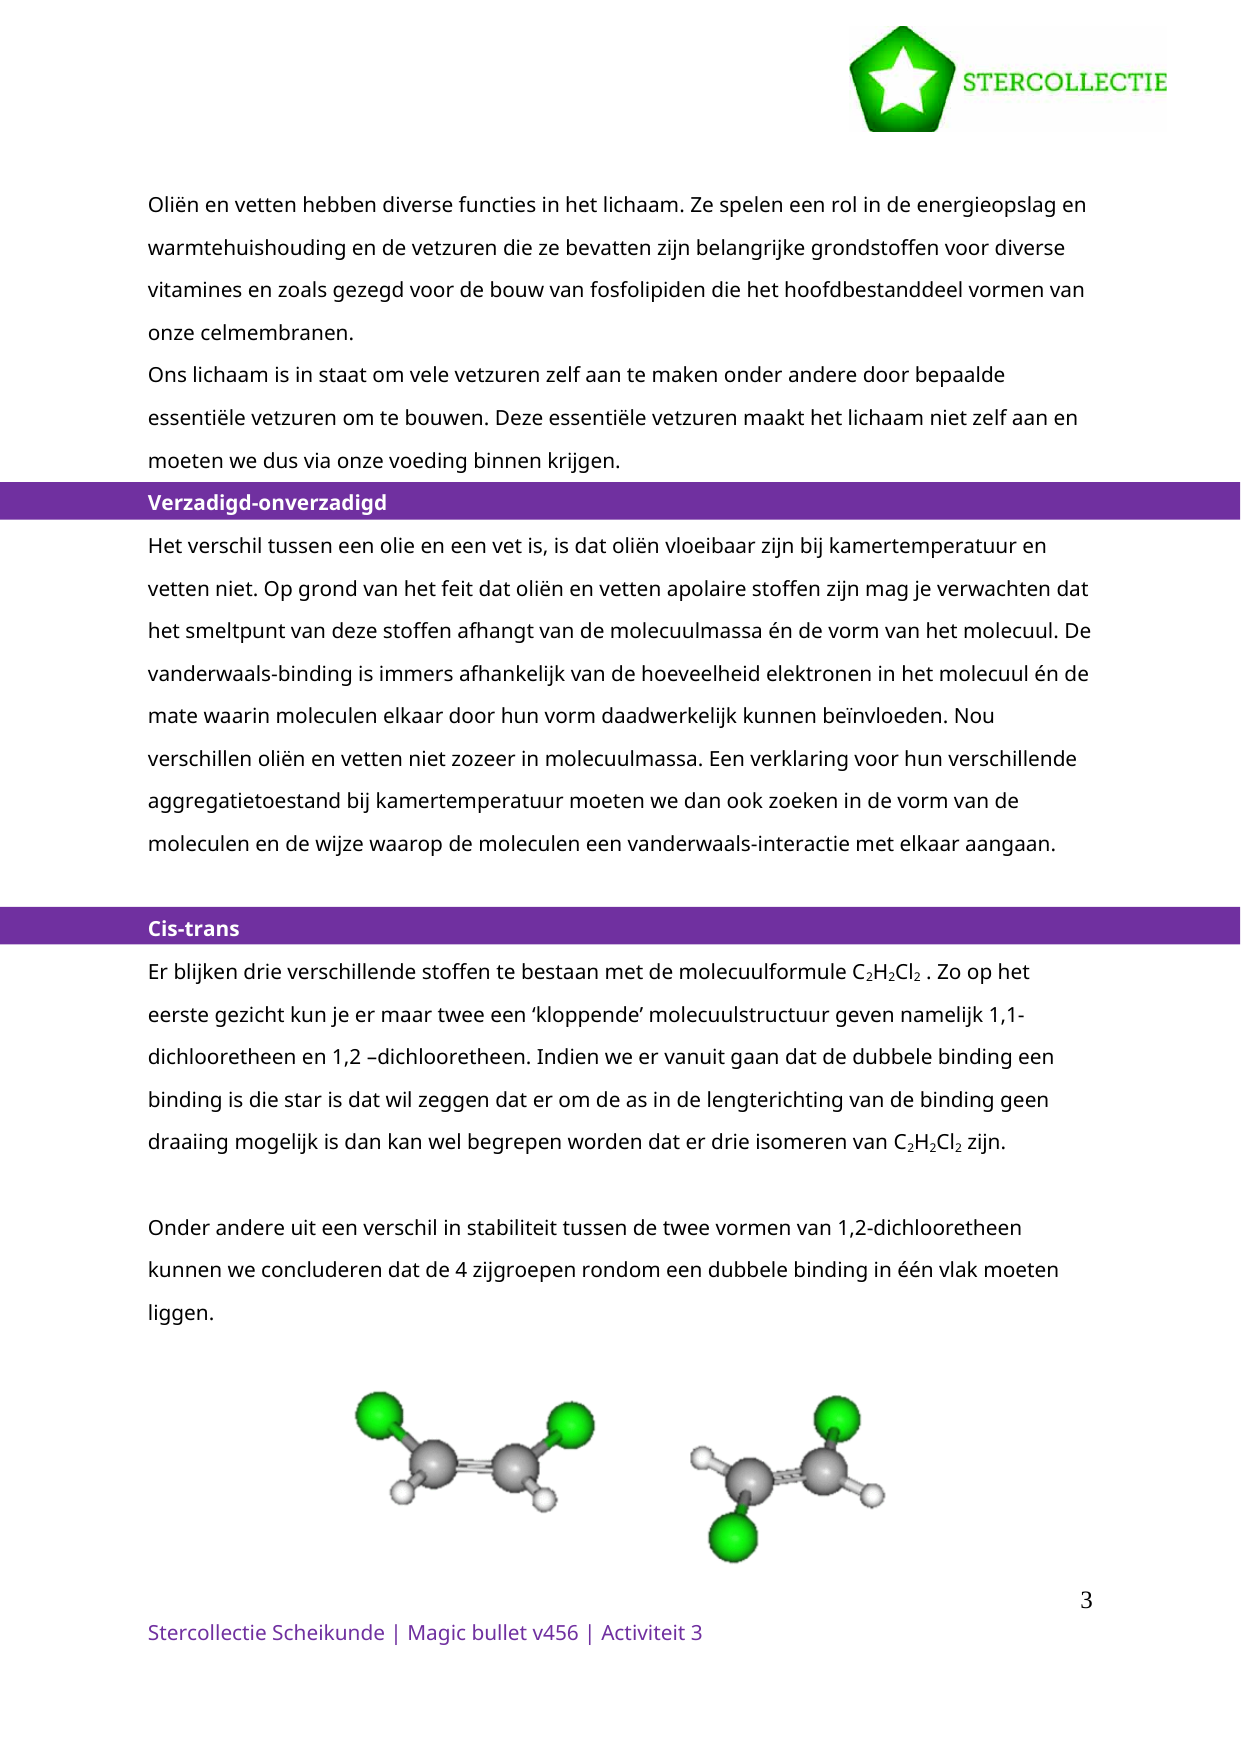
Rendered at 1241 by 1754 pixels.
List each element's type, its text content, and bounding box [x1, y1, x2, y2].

picture [350, 1383, 890, 1570]
text Er blijken drie verschillende stoffen te bestaan met de molecuulformule C2H2Cl2 . Zo op het eerste gezicht kun je er maar twee een ‘kloppende’ molecuulstructuur geven namelijk 1,1-dichlooretheen en 1,2 –dichlooretheen. Indien we er vanuit gaan dat de dubbele binding een binding is die star is dat wil zeggen dat er om de as in de lengterichting van de binding geen draaiing mogelijk is dan kan wel begrepen worden dat er drie isomeren van C2H2Cl2 zijn. [148, 957, 1093, 1156]
text Cis-trans [148, 914, 1093, 943]
text Verzadigd-onverzadigd [148, 488, 1093, 517]
text Ons lichaam is in staat om vele vetzuren zelf aan te maken onder andere door bepaalde essentiële vetzuren om te bouwen. Deze essentiële vetzuren maakt het lichaam niet zelf aan en moeten we dus via onze voeding binnen krijgen. [148, 361, 1093, 474]
picture [849, 26, 1167, 132]
text Onder andere uit een verschil in stabiliteit tussen de twee vormen van 1,2-dichlooretheen kunnen we concluderen dat de 4 zijgroepen rondom een dubbele binding in één vlak moeten liggen. [148, 1213, 1093, 1326]
text Oliën en vetten hebben diverse functies in het lichaam. Ze spelen een rol in de energieopslag en warmtehuishouding en de vetzuren die ze bevatten zijn belangrijke grondstoffen voor diverse vitamines en zoals gezegd voor de bouw van fosfolipiden die het hoofdbestanddeel vormen van onze celmembranen. [148, 190, 1093, 346]
text Het verschil tussen een olie en een vet is, is dat oliën vloeibaar zijn bij kamertemperatuur en vetten niet. Op grond van het feit dat oliën en vetten apolaire stoffen zijn mag je verwachten dat het smeltpunt van deze stoffen afhangt van de molecuulmassa én de vorm van het molecuul. De vanderwaals-binding is immers afhankelijk van de hoeveelheid elektronen in het molecuul én de mate waarin moleculen elkaar door hun vorm daadwerkelijk kunnen beïnvloeden. Nou verschillen oliën en vetten niet zozeer in molecuulmassa. Een verklaring voor hun verschillende aggregatietoestand bij kamertemperatuur moeten we dan ook zoeken in de vorm van de moleculen en de wijze waarop de moleculen een vanderwaals-interactie met elkaar aangaan. [148, 531, 1093, 858]
